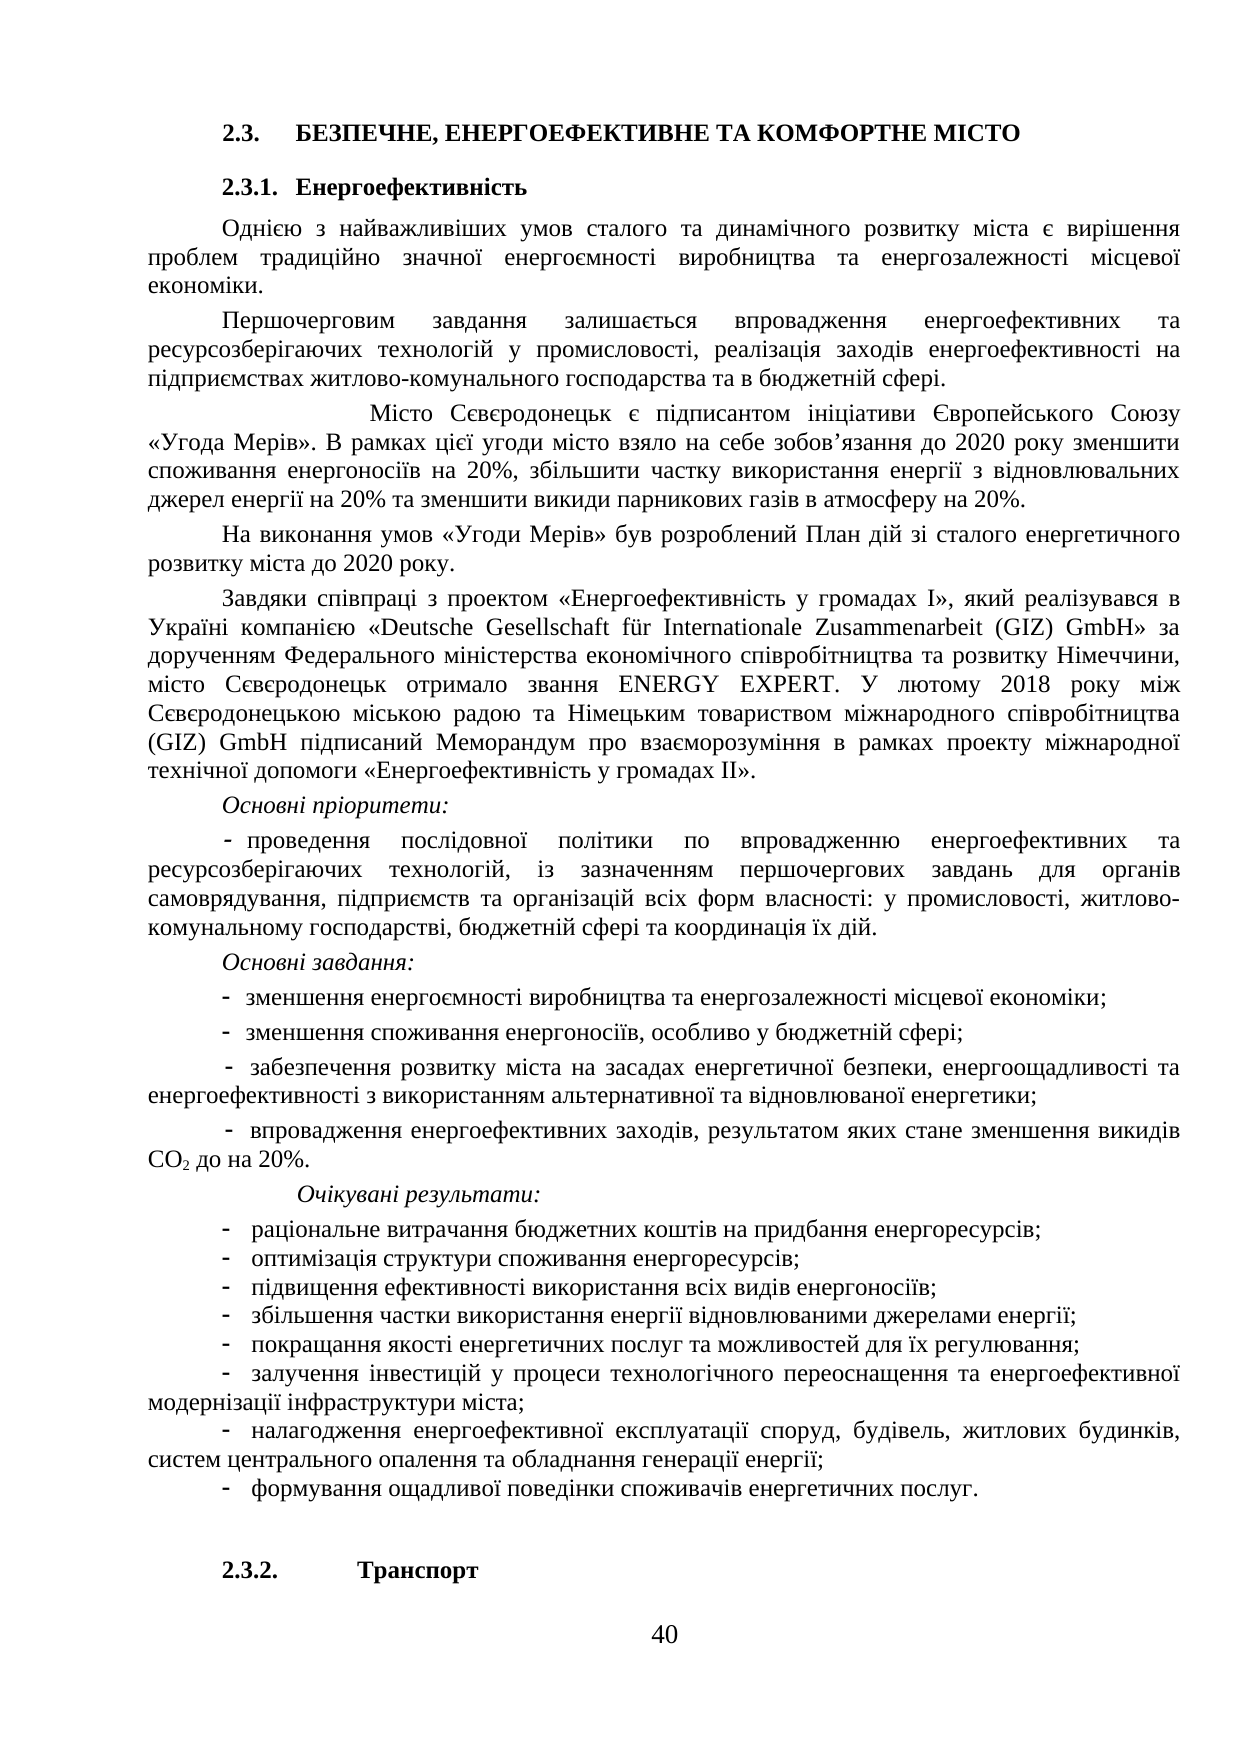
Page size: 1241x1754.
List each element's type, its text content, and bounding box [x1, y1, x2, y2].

list покращання якості енергетичних послуг та можливостей для їх регулювання; [222, 1329, 1181, 1358]
list Енергоефективність [222, 172, 1181, 201]
text На виконання умов «Угоди Мерів» був розроблений План дій зі сталого енергетичного розвитку міста до 2020 року. [148, 519, 1181, 577]
list оптимізація структури споживання енергоресурсів; [222, 1243, 1181, 1272]
list раціональне витрачання бюджетних коштів на придбання енергоресурсів; [222, 1214, 1181, 1243]
list залучення інвестицій у процеси технологічного переоснащення та енергоефективної модернізації інфраструктури міста; [148, 1358, 1181, 1416]
list збільшення частки використання енергії відновлюваними джерелами енергії; [222, 1301, 1181, 1329]
list зменшення споживання енергоносіїв, особливо у бюджетній сфері; [148, 1017, 1181, 1046]
list БЕЗПЕЧНЕ, ЕНЕРГОЕФЕКТИВНЕ ТА КОМФОРТНЕ МІСТО [222, 118, 1181, 147]
text Основні завдання: [148, 947, 1181, 976]
list зменшення енергоємності виробництва та енергозалежності місцевої економіки; [148, 982, 1181, 1011]
list Транспорт [222, 1556, 1181, 1584]
list підвищення ефективності використання всіх видів енергоносіїв; [222, 1272, 1181, 1301]
list формування ощадливої поведінки споживачів енергетичних послуг. [222, 1473, 1181, 1502]
text Першочерговим завдання залишається впровадження енергоефективних та ресурсозберігаючих технологій у промисловості, реалізація заходів енергоефективності на підприємствах житлово-комунального господарства та в бюджетній сфері. [148, 306, 1181, 392]
list забезпечення розвитку міста на засадах енергетичної безпеки, енергоощадливості та енергоефективності з використанням альтернативної та відновлюваної енергетики; [148, 1052, 1181, 1109]
text Однією з найважливіших умов сталого та динамічного розвитку міста є вирішення проблем традиційно значної енергоємності виробництва та енергозалежності місцевої економіки. [148, 213, 1181, 299]
list проведення послідовної політики по впровадженню енергоефективних та ресурсозберігаючих технологій, із зазначенням першочергових завдань для органів самоврядування, підприємств та організацій всіх форм власності: у промисловості, житлово-комунальному господарстві, бюджетній сфері та координація їх дій. [148, 826, 1181, 941]
text Завдяки співпраці з проектом «Енергоефективність у громадах I», який реалізувався в Україні компанією «Deutsche Gesellschaft für Internationale Zusammenarbeit (GIZ) GmbH» за дорученням Федерального міністерства економічного співробітництва та розвитку Німеччини, місто Сєвєродонецьк отримало звання ENERGY EXPERT. У лютому 2018 року між Сєвєродонецькою міською радою та Німецьким товариством міжнародного співробітництва (GIZ) GmbH підписаний Меморандум про взаєморозуміння в рамках проекту міжнародної технічної допомоги «Енергоефективність у громадах II». [148, 583, 1181, 784]
text Місто Сєвєродонецьк є підписантом ініціативи Європейського Союзу «Угода Мерів». В рамках цієї угоди місто взяло на себе зобов’язання до 2020 року зменшити споживання енергоносіїв на 20%, збільшити частку використання енергії з відновлювальних джерел енергії на 20% та зменшити викиди парникових газів в атмосферу на 20%. [148, 398, 1181, 513]
text Очікувані результати: [222, 1179, 1181, 1208]
list впровадження енергоефективних заходів, результатом яких стане зменшення викидів СО2 до на 20%. [148, 1116, 1181, 1173]
list налагодження енергоефективної експлуатації споруд, будівель, житлових будинків, систем центрального опалення та обладнання генерації енергії; [148, 1416, 1181, 1473]
text Основні пріоритети: [200, 791, 1181, 819]
